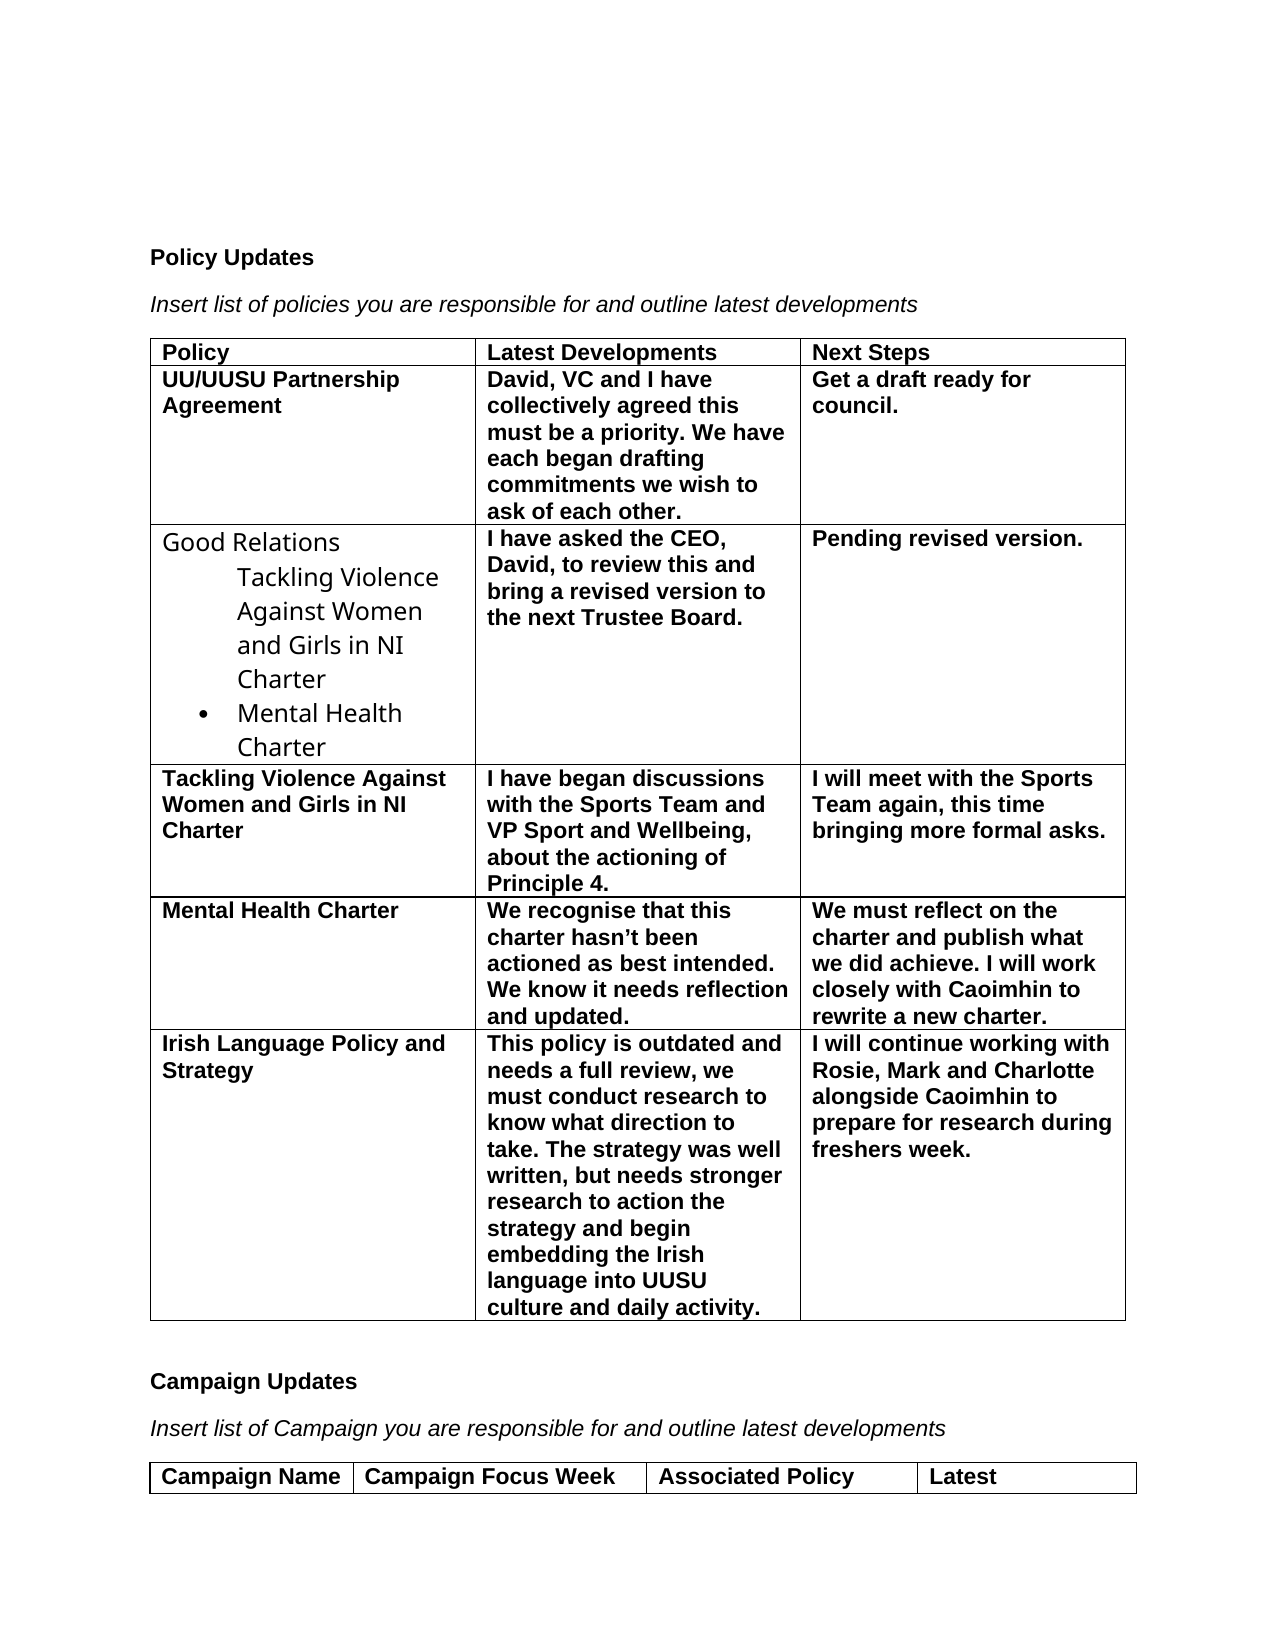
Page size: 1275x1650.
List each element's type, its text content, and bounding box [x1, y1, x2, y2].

text Campaign Updates [150, 1368, 1125, 1394]
table_header Campaign Name [151, 1463, 353, 1493]
table_header Latest Developments [476, 339, 800, 365]
table_cell I have asked the CEO, David, to review this and bring a revised version to the next Trustee Board. [476, 525, 800, 763]
text Insert list of policies you are responsible for and outline latest developments [150, 291, 1125, 317]
table_cell We must reflect on the charter and publish what we did achieve. I will work closely with Caoimhin to rewrite a new charter. [801, 898, 1125, 1029]
table_cell I have began discussions with the Sports Team and VP Sport and Wellbeing, about the actioning of Principle 4. [476, 765, 800, 896]
table_header Next Steps [801, 339, 1125, 365]
table_cell UU/UUSU Partnership Agreement [151, 366, 475, 524]
table_cell David, VC and I have collectively agreed this must be a priority. We have each began drafting commitments we wish to ask of each other. [476, 366, 800, 524]
table_header Latest Developments [918, 1463, 1136, 1493]
table_cell Good Relations Tackling Violence Against Women and Girls in NI Charter Mental Health Charter [151, 525, 237, 763]
table_cell Irish Language Policy and Strategy [151, 1030, 475, 1320]
table_cell Get a draft ready for council. [801, 366, 1125, 524]
table_cell I will continue working with Rosie, Mark and Charlotte alongside Caoimhin to prepare for research during freshers week. [801, 1030, 1125, 1320]
table_cell We recognise that this charter hasn’t been actioned as best intended. We know it needs reflection and updated. [476, 898, 800, 1029]
table_cell Tackling Violence Against Women and Girls in NI Charter [151, 765, 475, 896]
table_header Associated Policy [647, 1463, 917, 1493]
table_header Policy [151, 339, 475, 365]
text Policy Updates [150, 244, 1125, 270]
table_header Campaign Focus Week [354, 1463, 646, 1493]
table_cell I will meet with the Sports Team again, this time bringing more formal asks. [801, 765, 1125, 896]
text Insert list of Campaign you are responsible for and outline latest developments [150, 1415, 1125, 1441]
table_cell Pending revised version. [801, 525, 1125, 763]
table_cell Mental Health Charter [151, 898, 475, 1029]
table_cell This policy is outdated and needs a full review, we must conduct research to know what direction to take. The strategy was well written, but needs stronger research to action the strategy and begin embedding the Irish language into UUSU culture and daily activity. [476, 1030, 800, 1320]
